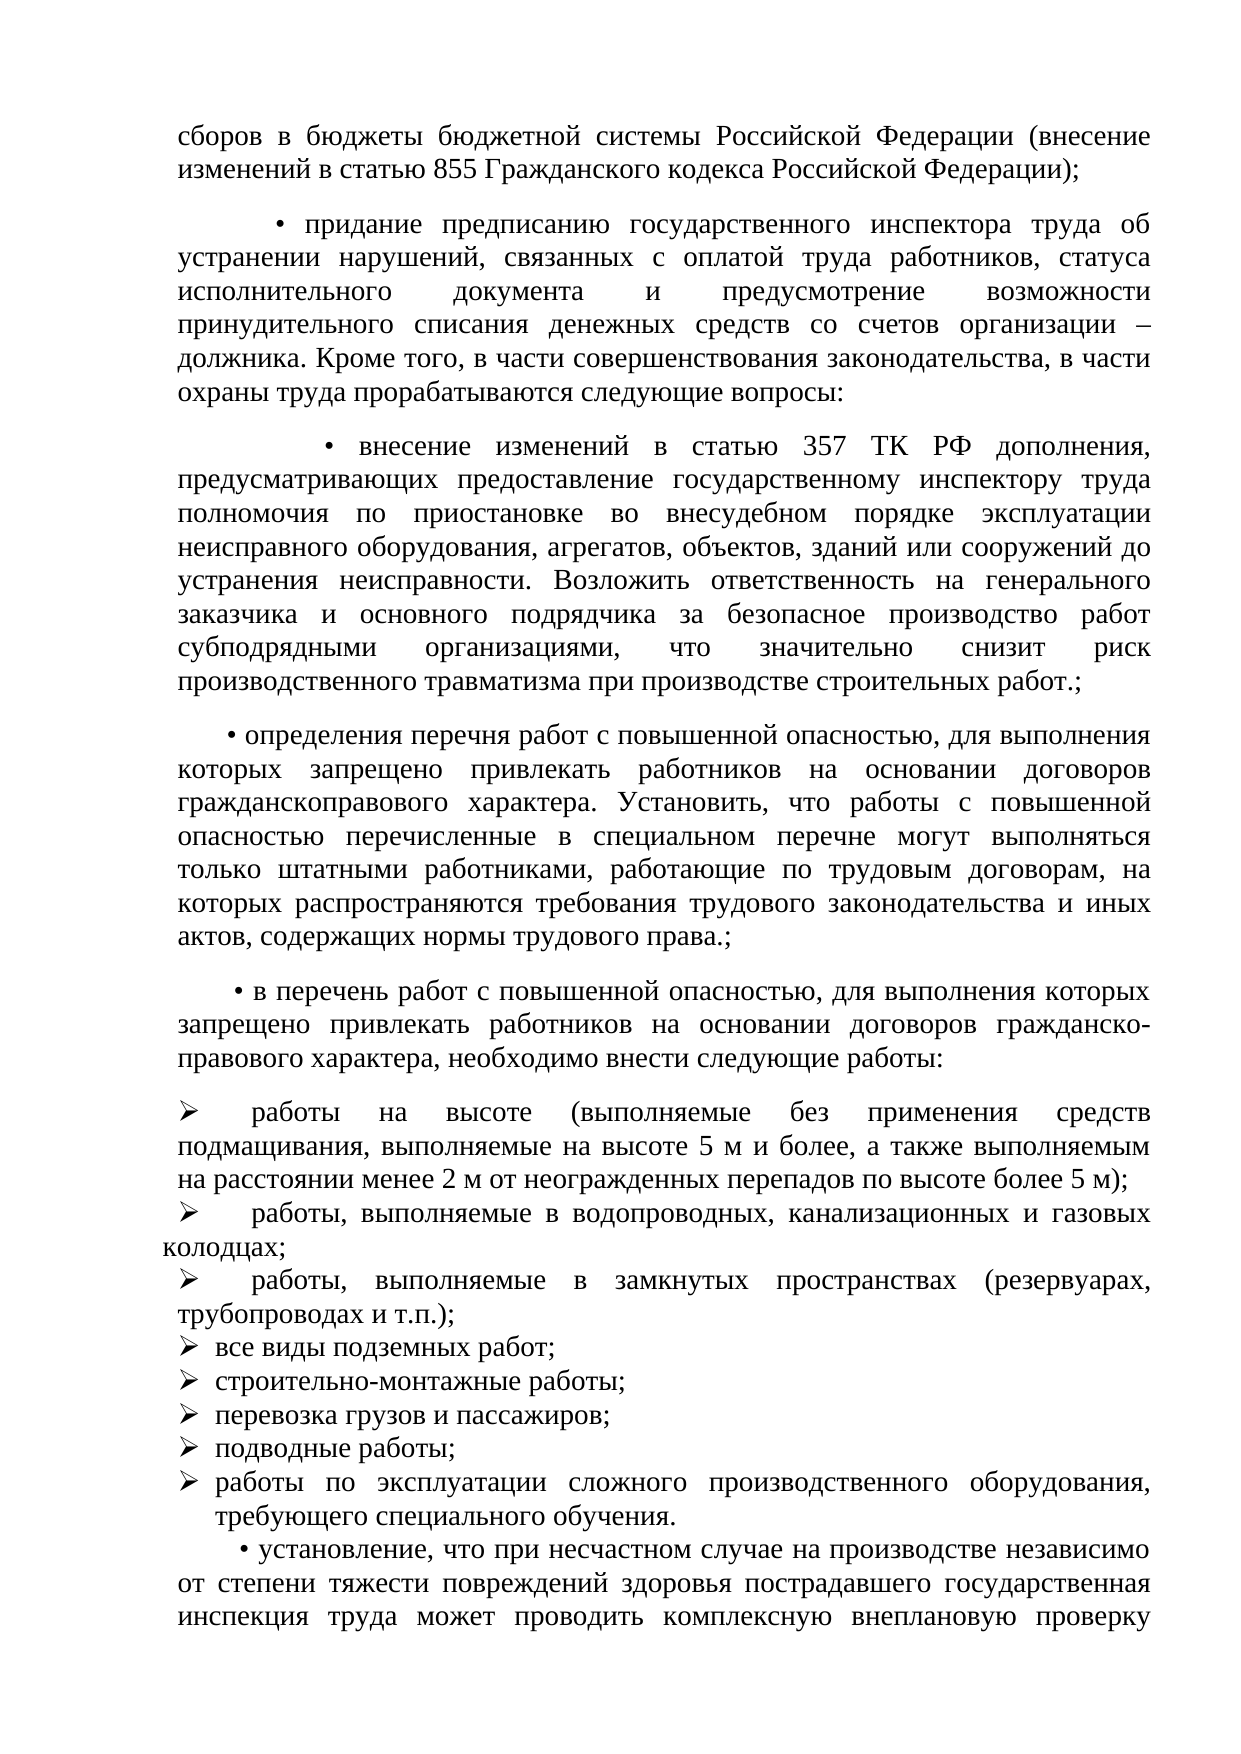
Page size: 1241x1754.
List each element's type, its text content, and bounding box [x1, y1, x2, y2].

list перевозка грузов и пассажиров; [177, 1397, 1152, 1430]
list работы, выполняемые в замкнутых пространствах (резервуарах, трубопроводах и т.п.); [177, 1262, 1152, 1329]
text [177, 118, 1152, 185]
list работы по эксплуатации сложного производственного оборудования, требующего специального обучения. [177, 1464, 1152, 1531]
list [177, 1531, 1152, 1632]
list подводные работы; [177, 1430, 1152, 1464]
list строительно-монтажные работы; [177, 1363, 1152, 1397]
text • определения перечня работ с повышенной опасностью, для выполнения которых запрещено привлекать работников на основании договоров гражданскоправового характера. Установить, что работы с повышенной опасностью перечисленные в специальном перечне могут выполняться только штатными работниками, работающие по трудовым договорам, на которых распространяются требования трудового законодательства и иных актов, содержащих нормы трудового права.; [177, 717, 1152, 952]
text • придание предписанию государственного инспектора труда об устранении нарушений, связанных с оплатой труда работников, статуса исполнительного документа и предусмотрение возможности принудительного списания денежных средств со счетов организации – должника. Кроме того, в части совершенствования законодательства, в части охраны труда прорабатываются следующие вопросы: [177, 206, 1152, 407]
list работы, выполняемые в водопроводных, канализационных и газовых колодцах; [162, 1195, 1152, 1262]
list все виды подземных работ; [177, 1329, 1152, 1363]
text • в перечень работ с повышенной опасностью, для выполнения которых запрещено привлекать работников на основании договоров гражданско-правового характера, необходимо внести следующие работы: [177, 973, 1152, 1073]
text • внесение изменений в статью 357 ТК РФ дополнения, предусматривающих предоставление государственному инспектору труда полномочия по приостановке во внесудебном порядке эксплуатации неисправного оборудования, агрегатов, объектов, зданий или сооружений до устранения неисправности. Возложить ответственность на генерального заказчика и основного подрядчика за безопасное производство работ субподрядными организациями, что значительно снизит риск производственного травматизма при производстве строительных работ.; [177, 428, 1152, 696]
list работы на высоте (выполняемые без применения средств подмащивания, выполняемые на высоте 5 м и более, а также выполняемым на расстоянии менее 2 м от неогражденных перепадов по высоте более 5 м); [177, 1094, 1152, 1195]
